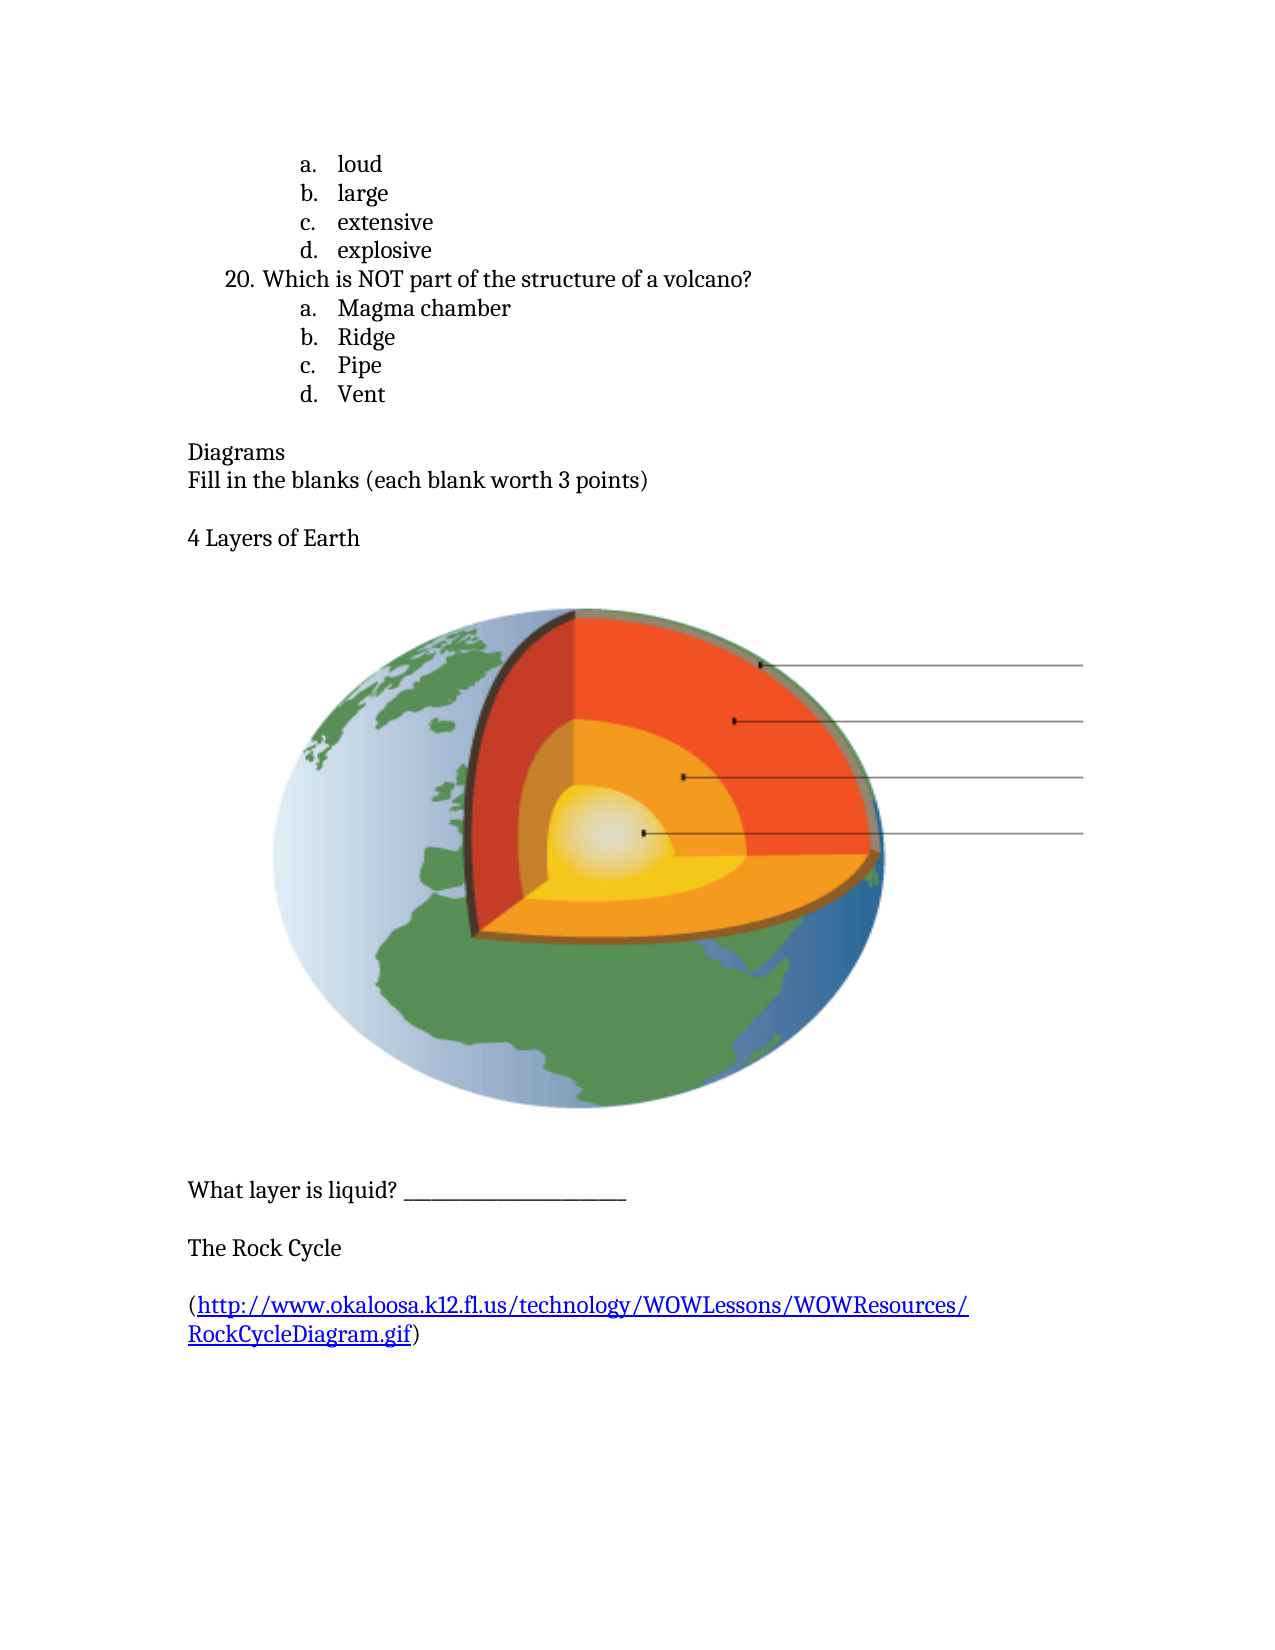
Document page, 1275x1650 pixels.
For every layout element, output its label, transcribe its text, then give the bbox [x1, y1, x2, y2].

list extensive [300, 207, 1087, 236]
picture [187, 581, 1084, 1148]
list Magma chamber [300, 294, 1087, 322]
text Fill in the blanks (each blank worth 3 points) [187, 466, 1087, 495]
list Ridge [300, 322, 1087, 351]
text (http://www.okaloosa.k12.fl.us/technology/WOWLessons/WOWResources/RockCycleDiagram.gif) [187, 1291, 1087, 1348]
text 4 Layers of Earth [187, 524, 1087, 552]
list Pipe [300, 351, 1087, 380]
list Which is NOT part of the structure of a volcano? [225, 265, 1087, 294]
text Diagrams [187, 437, 1087, 466]
list loud [300, 150, 1087, 179]
list Vent [300, 380, 1087, 409]
text What layer is liquid? ________________________ [187, 1176, 1087, 1205]
list large [300, 179, 1087, 207]
text The Rock Cycle [187, 1233, 1087, 1262]
list explosive [300, 236, 1087, 265]
